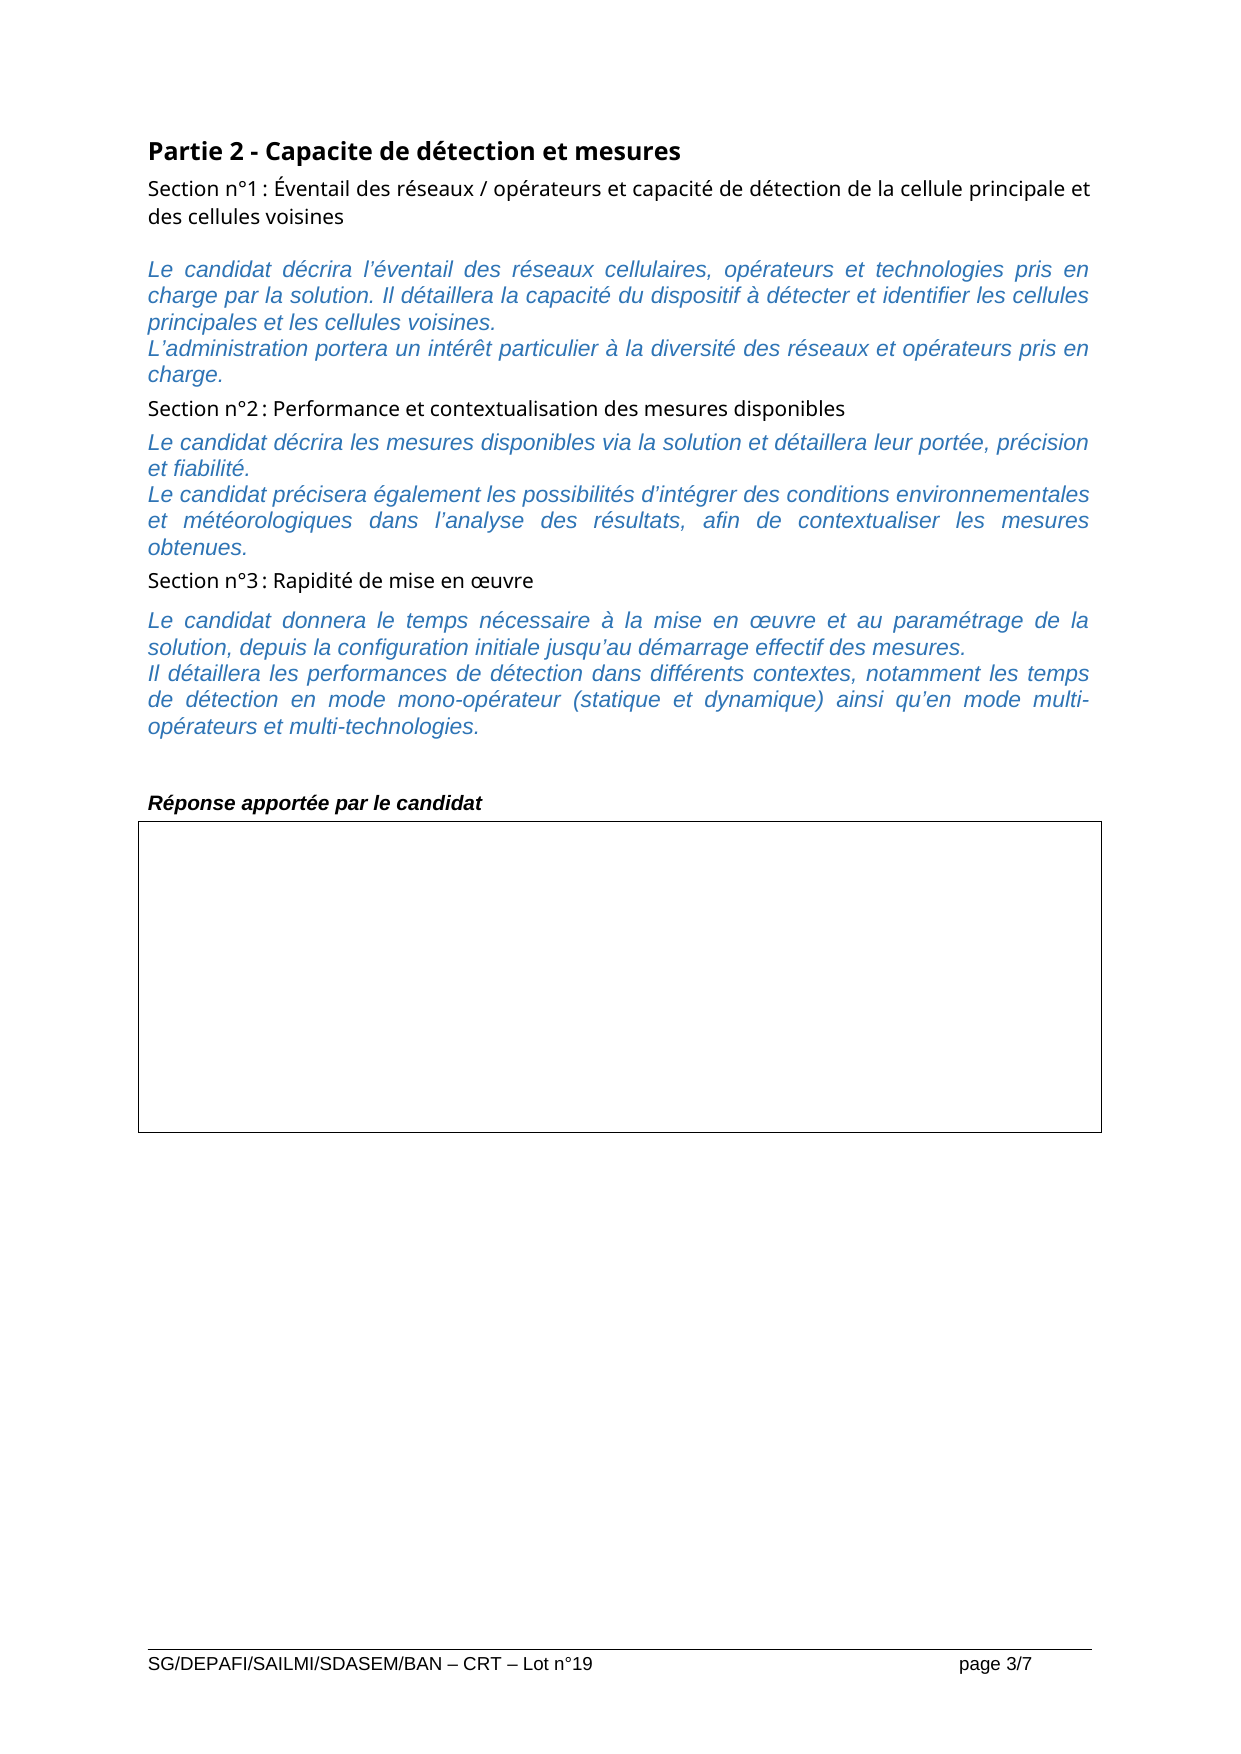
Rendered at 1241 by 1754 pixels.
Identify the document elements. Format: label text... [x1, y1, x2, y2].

subtitle Le candidat décrira l’éventail des réseaux cellulaires, opérateurs et technologies pris en charge par la solution. Il détaillera la capacité du dispositif à détecter et identifier les cellules principales et les cellules voisines. L’administration portera un intérêt particulier à la diversité des réseaux et opérateurs pris en charge. [148, 256, 1092, 387]
text Réponse apportée par le candidat [148, 791, 1092, 814]
text Section n°1 : Éventail des réseaux / opérateurs et capacité de détection de la cellule principale et des cellules voisines [148, 174, 1092, 231]
subtitle Partie 2 - Capacite de détection et mesures [148, 133, 1092, 168]
text Section n°2 : Performance et contextualisation des mesures disponibles [148, 394, 1092, 422]
text Section n°3 : Rapidité de mise en œuvre [148, 566, 1092, 595]
text Le candidat donnera le temps nécessaire à la mise en œuvre et au paramétrage de la solution, depuis la configuration initiale jusqu’au démarrage effectif des mesures. Il détaillera les performances de détection dans différents contextes, notamment les temps de détection en mode mono-opérateur (statique et dynamique) ainsi qu’en mode multi-opérateurs et multi-technologies. [148, 607, 1092, 739]
text Le candidat décrira les mesures disponibles via la solution et détaillera leur portée, précision et fiabilité. Le candidat précisera également les possibilités d’intégrer des conditions environnementales et météorologiques dans l’analyse des résultats, afin de contextualiser les mesures obtenues. [148, 428, 1092, 560]
